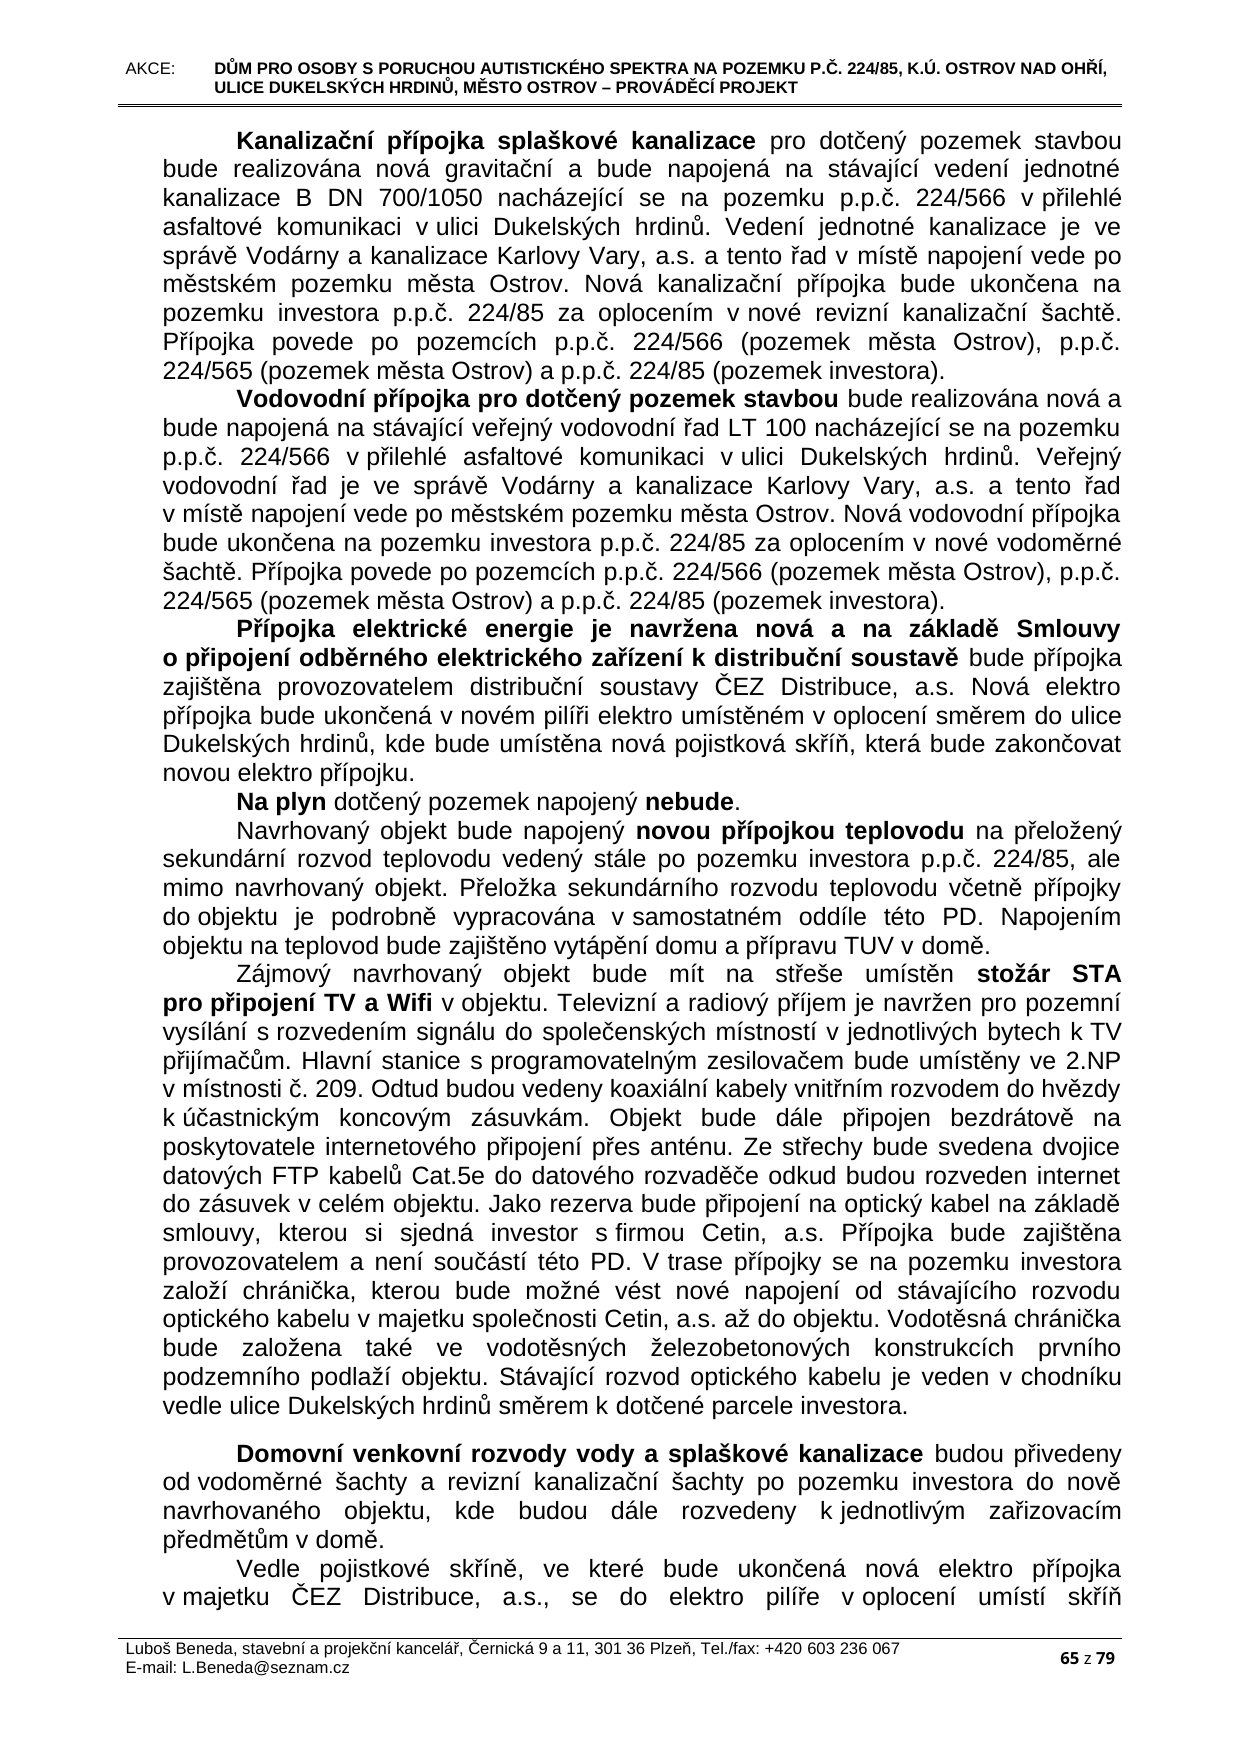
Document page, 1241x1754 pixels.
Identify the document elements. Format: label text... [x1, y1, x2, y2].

text Na plyn dotčený pozemek napojený nebude. [162, 787, 1122, 816]
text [162, 1554, 1122, 1611]
text Zájmový navrhovaný objekt bude mít na střeše umístěn stožár STA pro připojení TV a Wifi v objektu. Televizní a radiový příjem je navržen pro pozemní vysílání s rozvedením signálu do společenských místností v jednotlivých bytech k TV přijímačům. Hlavní stanice s programovatelným zesilovačem bude umístěny ve 2.NP v místnosti č. 209. Odtud budou vedeny koaxiální kabely vnitřním rozvodem do hvězdy k účastnickým koncovým zásuvkám. Objekt bude dále připojen bezdrátově na poskytovatele internetového připojení přes anténu. Ze střechy bude svedena dvojice datových FTP kabelů Cat.5e do datového rozvaděče odkud budou rozveden internet do zásuvek v celém objektu. Jako rezerva bude připojení na optický kabel na základě smlouvy, kterou si sjedná investor s firmou Cetin, a.s. Přípojka bude zajištěna provozovatelem a není součástí této PD. V trase přípojky se na pozemku investora založí chránička, kterou bude možné vést nové napojení od stávajícího rozvodu optického kabelu v majetku společnosti Cetin, a.s. až do objektu. Vodotěsná chránička bude založena také ve vodotěsných železobetonových konstrukcích prvního podzemního podlaží objektu. Stávající rozvod optického kabelu je veden v chodníku vedle ulice Dukelských hrdinů směrem k dotčené parcele investora. [162, 959, 1122, 1419]
text Navrhovaný objekt bude napojený novou přípojkou teplovodu na přeložený sekundární rozvod teplovodu vedený stále po pozemku investora p.p.č. 224/85, ale mimo navrhovaný objekt. Přeložka sekundárního rozvodu teplovodu včetně přípojky do objektu je podrobně vypracována v samostatném oddíle této PD. Napojením objektu na teplovod bude zajištěno vytápění domu a přípravu TUV v domě. [162, 816, 1122, 959]
text Kanalizační přípojka splaškové kanalizace pro dotčený pozemek stavbou bude realizována nová gravitační a bude napojená na stávající vedení jednotné kanalizace B DN 700/1050 nacházející se na pozemku p.p.č. 224/566 v přilehlé asfaltové komunikaci v ulici Dukelských hrdinů. Vedení jednotné kanalizace je ve správě Vodárny a kanalizace Karlovy Vary, a.s. a tento řad v místě napojení vede po městském pozemku města Ostrov. Nová kanalizační přípojka bude ukončena na pozemku investora p.p.č. 224/85 za oplocením v nové revizní kanalizační šachtě. Přípojka povede po pozemcích p.p.č. 224/566 (pozemek města Ostrov), p.p.č. 224/565 (pozemek města Ostrov) a p.p.č. 224/85 (pozemek investora). [162, 126, 1122, 384]
text Vodovodní přípojka pro dotčený pozemek stavbou bude realizována nová a bude napojená na stávající veřejný vodovodní řad LT 100 nacházející se na pozemku p.p.č. 224/566 v přilehlé asfaltové komunikaci v ulici Dukelských hrdinů. Veřejný vodovodní řad je ve správě Vodárny a kanalizace Karlovy Vary, a.s. a tento řad v místě napojení vede po městském pozemku města Ostrov. Nová vodovodní přípojka bude ukončena na pozemku investora p.p.č. 224/85 za oplocením v nové vodoměrné šachtě. Přípojka povede po pozemcích p.p.č. 224/566 (pozemek města Ostrov), p.p.č. 224/565 (pozemek města Ostrov) a p.p.č. 224/85 (pozemek investora). [162, 384, 1122, 614]
text Přípojka elektrické energie je navržena nová a na základě Smlouvy o připojení odběrného elektrického zařízení k distribuční soustavě bude přípojka zajištěna provozovatelem distribuční soustavy ČEZ Distribuce, a.s. Nová elektro přípojka bude ukončená v novém pilíři elektro umístěném v oplocení směrem do ulice Dukelských hrdinů, kde bude umístěna nová pojistková skříň, která bude zakončovat novou elektro přípojku. [162, 614, 1122, 787]
text Domovní venkovní rozvody vody a splaškové kanalizace budou přivedeny od vodoměrné šachty a revizní kanalizační šachty po pozemku investora do nově navrhovaného objektu, kde budou dále rozvedeny k jednotlivým zařizovacím předmětům v domě. [162, 1439, 1122, 1554]
